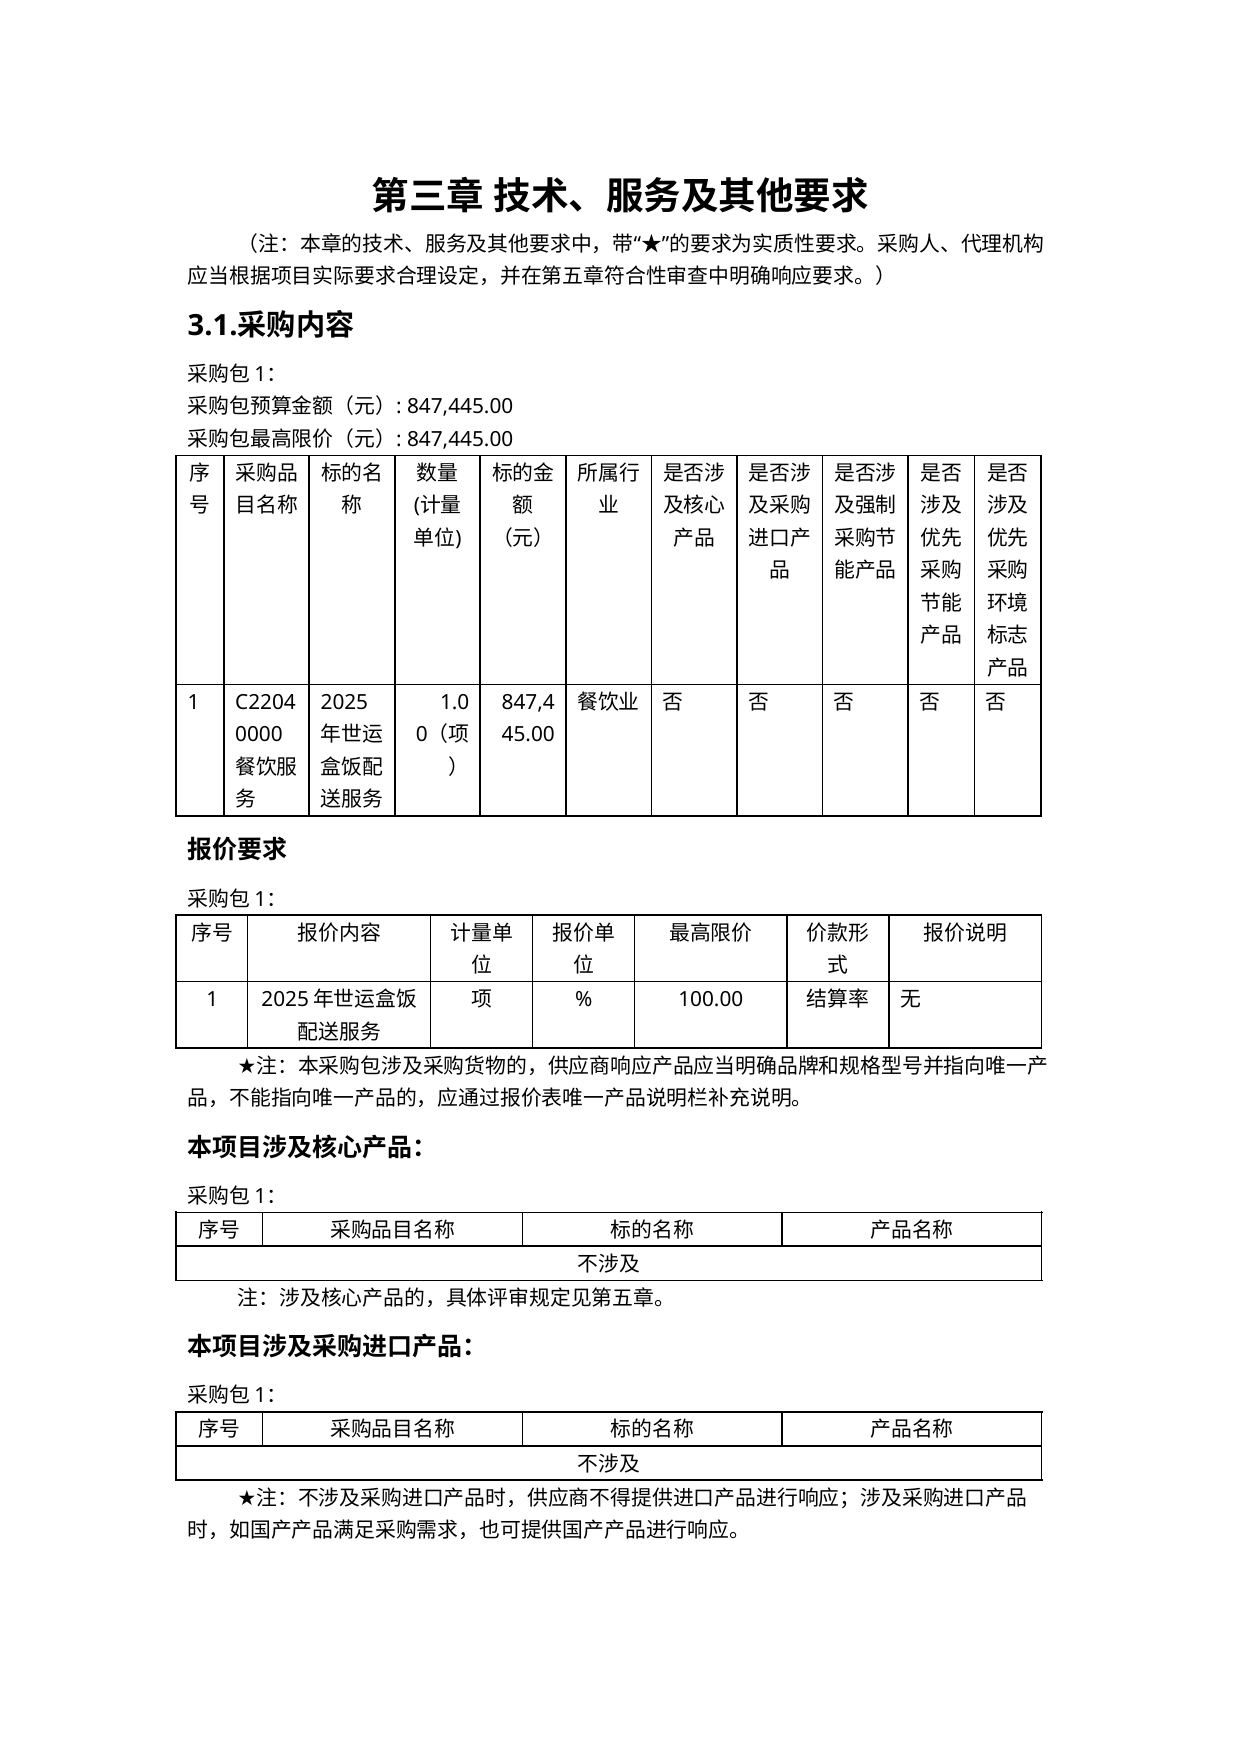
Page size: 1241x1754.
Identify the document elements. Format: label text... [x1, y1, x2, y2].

text ★注：不涉及采购进口产品时，供应商不得提供进口产品进行响应；涉及采购进口产品时，如国产产品满足采购需求，也可提供国产产品进行响应。 [187, 1481, 1053, 1546]
table_header 采购品目名称 [263, 1213, 522, 1245]
table_cell 否 [823, 685, 907, 815]
table_cell C22040000 餐饮服务 [225, 685, 308, 815]
table_header 标的金额 （元） [481, 456, 565, 683]
table_header 序号 [177, 1213, 262, 1245]
table_header 报价单位 [533, 916, 634, 981]
table_header 标的名称 [523, 1213, 781, 1245]
table_cell 结算率 [788, 982, 888, 1047]
table_cell 1.00（项） [396, 685, 479, 815]
table_header 是否涉及采购进口产品 [738, 456, 822, 683]
text 采购包预算金额（元）: 847,445.00 [187, 389, 1053, 422]
table_header 序号 [177, 916, 247, 981]
table_header 采购品目名称 [263, 1413, 522, 1445]
text 本项目涉及核心产品： [187, 1114, 1053, 1179]
table_header 数量 (计量单位) [396, 456, 479, 683]
table_cell 无 [890, 982, 1041, 1047]
table_cell % [533, 982, 634, 1047]
table_header 是否涉及核心产品 [652, 456, 736, 683]
table_header 产品名称 [783, 1413, 1041, 1445]
table_header 报价内容 [248, 916, 430, 981]
table_cell 不涉及 [177, 1247, 1041, 1279]
table_header 所属行业 [567, 456, 651, 683]
table_header 报价说明 [890, 916, 1041, 981]
table_header 最高限价 [635, 916, 786, 981]
table_header 标的名称 [523, 1413, 781, 1445]
table_cell 1 [177, 982, 247, 1047]
table_cell 否 [975, 685, 1040, 815]
table_cell 否 [652, 685, 736, 815]
table_cell 100.00 [635, 982, 786, 1047]
table_cell 847,445.00 [481, 685, 565, 815]
text 第三章 技术、服务及其他要求 [187, 162, 1053, 227]
table_header 标的名称 [310, 456, 394, 683]
text 采购包1： [187, 1179, 1053, 1211]
text 采购包1： [187, 1378, 1053, 1411]
table_header 采购品目名称 [225, 456, 308, 683]
table_cell 项 [431, 982, 532, 1047]
text （注：本章的技术、服务及其他要求中，带“★”的要求为实质性要求。采购人、代理机构应当根据项目实际要求合理设定，并在第五章符合性审查中明确响应要求。） [187, 227, 1053, 292]
text 采购包最高限价（元）: 847,445.00 [187, 422, 1053, 454]
table_cell 2025年世运盒饭配送服务 [310, 685, 394, 815]
table_cell 不涉及 [177, 1447, 1041, 1479]
table_header 是否涉及优先采购环境标志产品 [975, 456, 1040, 683]
text 采购包1： [187, 357, 1053, 389]
table_header 价款形式 [788, 916, 888, 981]
text 3.1.采购内容 [187, 292, 1053, 357]
table_header 序号 [177, 456, 223, 683]
table_header 产品名称 [783, 1213, 1041, 1245]
text 本项目涉及采购进口产品： [187, 1313, 1053, 1378]
table_cell 1 [177, 685, 223, 815]
text 采购包1： [187, 882, 1053, 914]
text 注：涉及核心产品的，具体评审规定见第五章。 [187, 1281, 1053, 1313]
table_header 是否涉及强制采购节能产品 [823, 456, 907, 683]
table_cell 否 [738, 685, 822, 815]
table_header 计量单位 [431, 916, 532, 981]
table_header 序号 [177, 1413, 262, 1445]
text ★注：本采购包涉及采购货物的，供应商响应产品应当明确品牌和规格型号并指向唯一产品，不能指向唯一产品的，应通过报价表唯一产品说明栏补充说明。 [187, 1049, 1053, 1114]
table_cell 2025年世运盒饭配送服务 [248, 982, 430, 1047]
table_header 是否涉及优先采购节能产品 [909, 456, 974, 683]
table_cell 否 [909, 685, 974, 815]
table_cell 餐饮业 [567, 685, 651, 815]
text 报价要求 [187, 817, 1053, 882]
